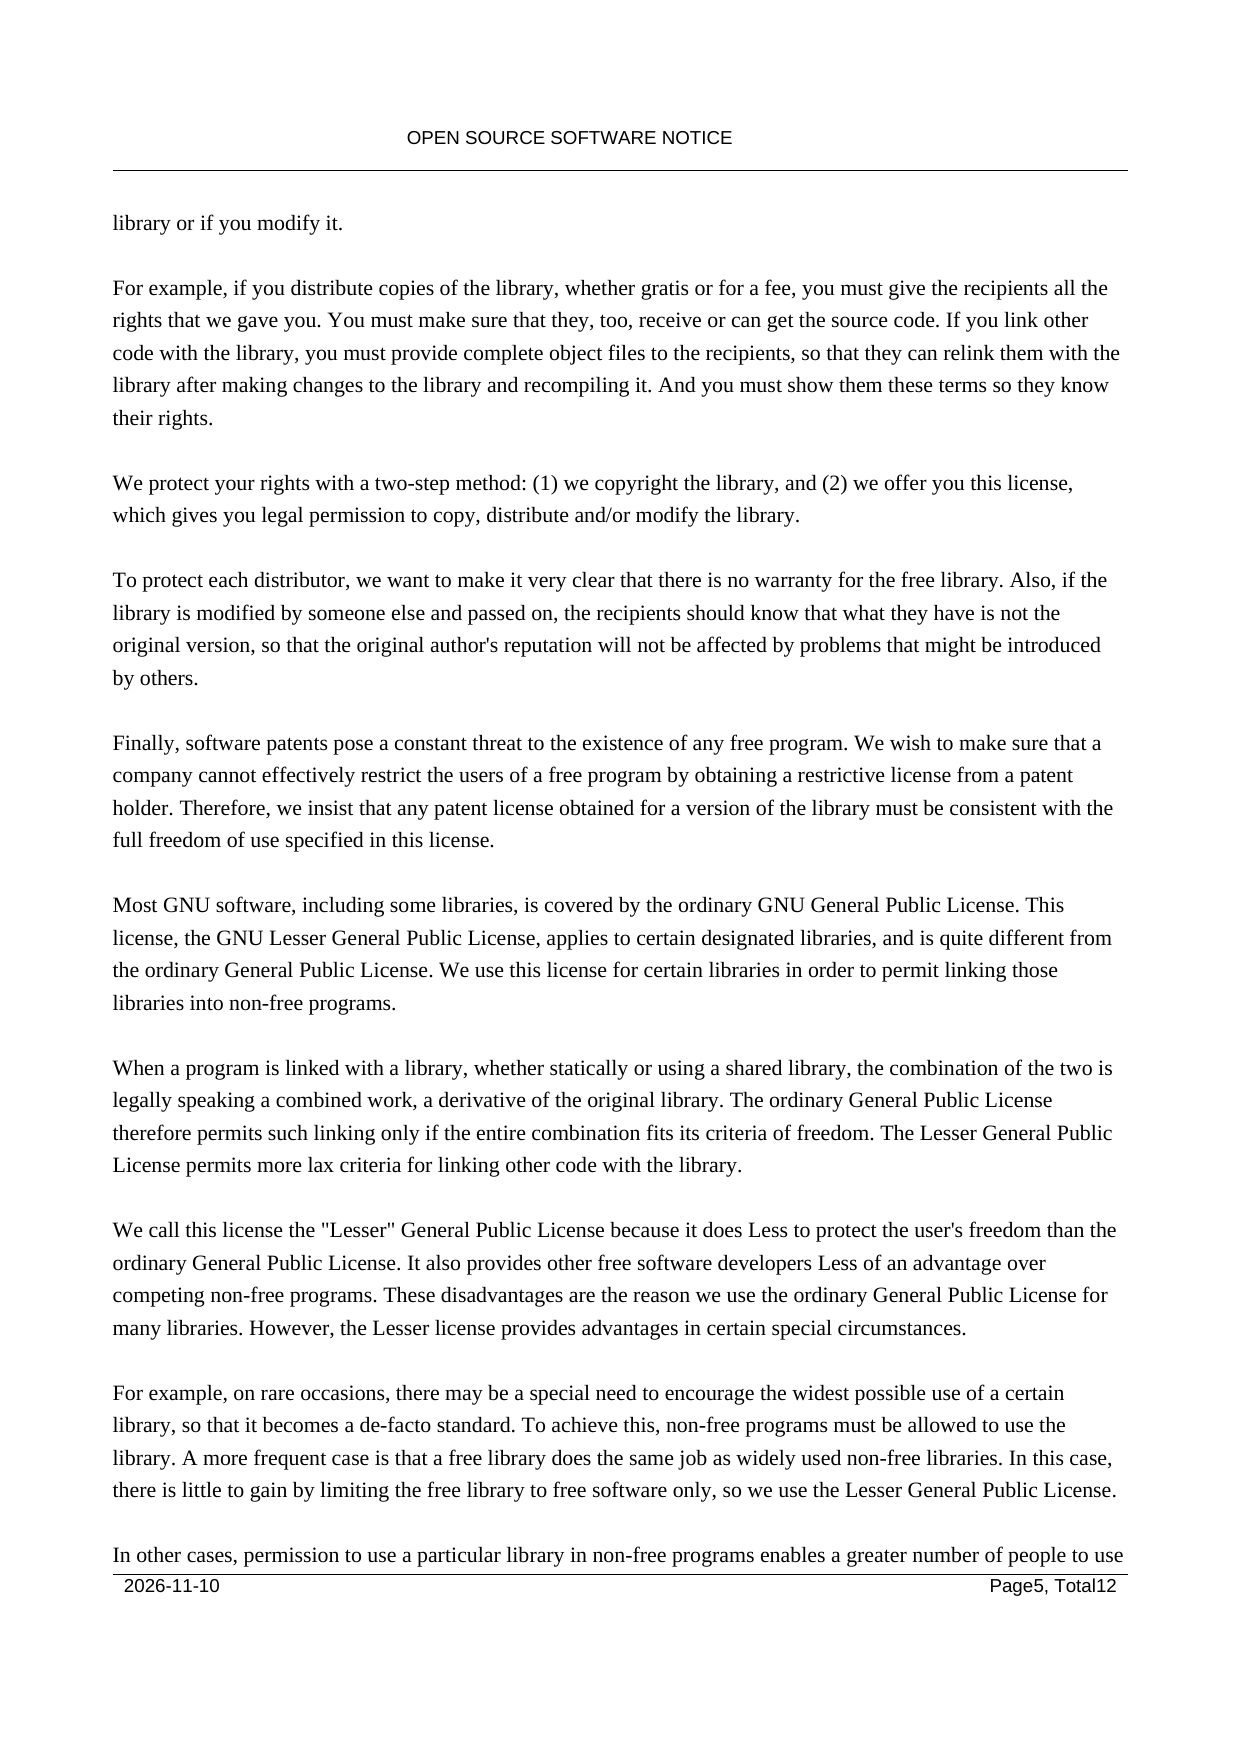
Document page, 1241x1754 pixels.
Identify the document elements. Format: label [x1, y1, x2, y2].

text [112, 206, 1128, 1571]
